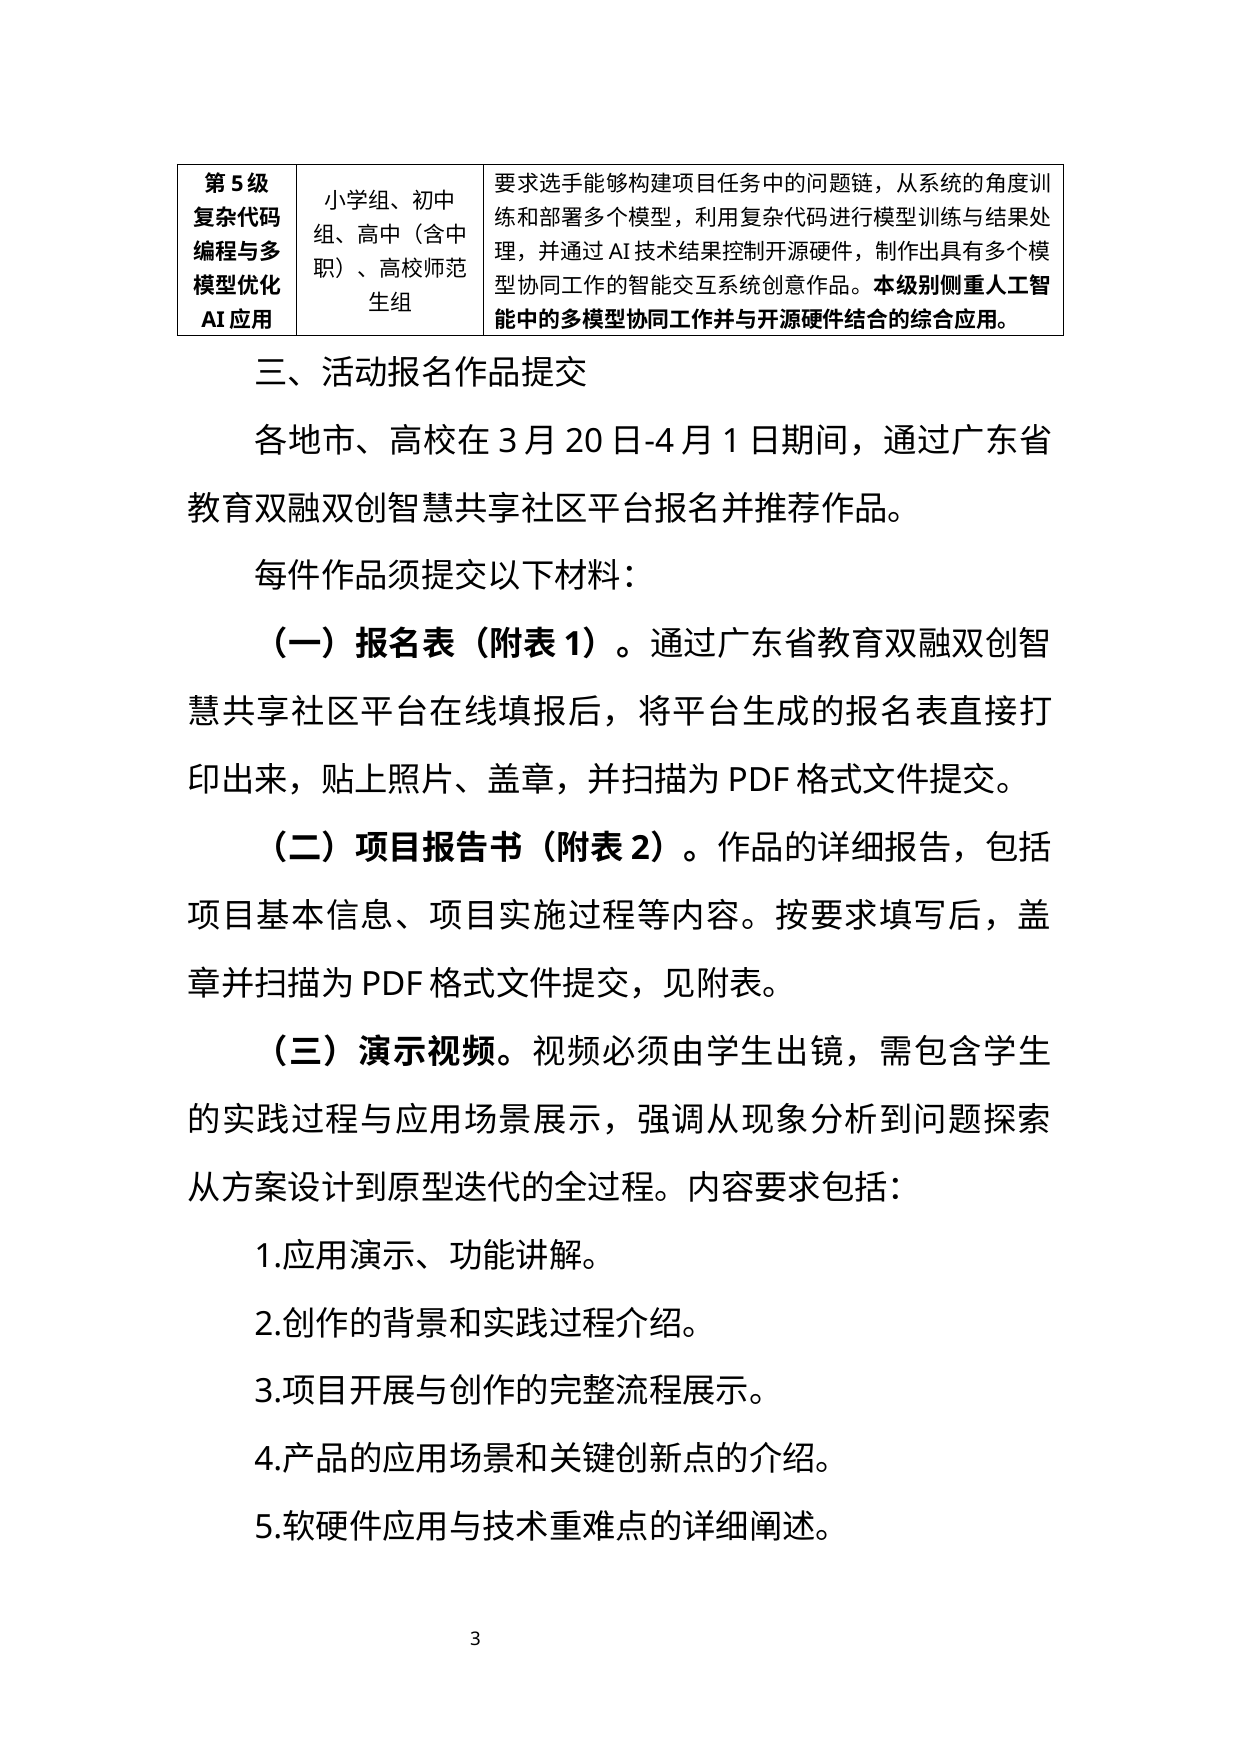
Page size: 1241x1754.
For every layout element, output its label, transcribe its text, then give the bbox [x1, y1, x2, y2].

text 3.项目开展与创作的完整流程展示。 [187, 1354, 1053, 1422]
text （二）项目报告书（附表2）。作品的详细报告，包括项目基本信息、项目实施过程等内容。按要求填写后，盖章并扫描为PDF格式文件提交，见附表。 [187, 811, 1053, 1015]
text 4.产品的应用场景和关键创新点的介绍。 [187, 1422, 1053, 1490]
text 2.创作的背景和实践过程介绍。 [187, 1287, 1053, 1354]
text （三）演示视频。视频必须由学生出镜，需包含学生的实践过程与应用场景展示，强调从现象分析到问题探索、从方案设计到原型迭代的全过程。内容要求包括： [187, 1015, 1053, 1219]
text 每件作品须提交以下材料： [187, 539, 1053, 607]
text （一）报名表（附表1）。通过广东省教育双融双创智慧共享社区平台在线填报后，将平台生成的报名表直接打印出来，贴上照片、盖章，并扫描为PDF格式文件提交。 [187, 607, 1053, 811]
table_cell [297, 165, 483, 335]
table_cell 要求选手能够构建项目任务中的问题链，从系统的角度训练和部署多个模型，利用复杂代码进行模型训练与结果处理，并通过AI技术结果控制开源硬件，制作出具有多个模型协同工作的智能交互系统创意作品。本级别侧重人工智能中的多模型协同工作并与开源硬件结合的综合应用。 [484, 165, 1063, 335]
table_cell 第5级 复杂代码编程与多模型优化AI应用 [178, 165, 296, 335]
text 5.软硬件应用与技术重难点的详细阐述。 [187, 1490, 1053, 1558]
text 1.应用演示、功能讲解。 [187, 1219, 1053, 1287]
text 各地市、高校在3月20日-4月1日期间，通过广东省教育双融双创智慧共享社区平台报名并推荐作品。 [187, 404, 1053, 539]
text 三、活动报名作品提交 [187, 336, 1053, 404]
